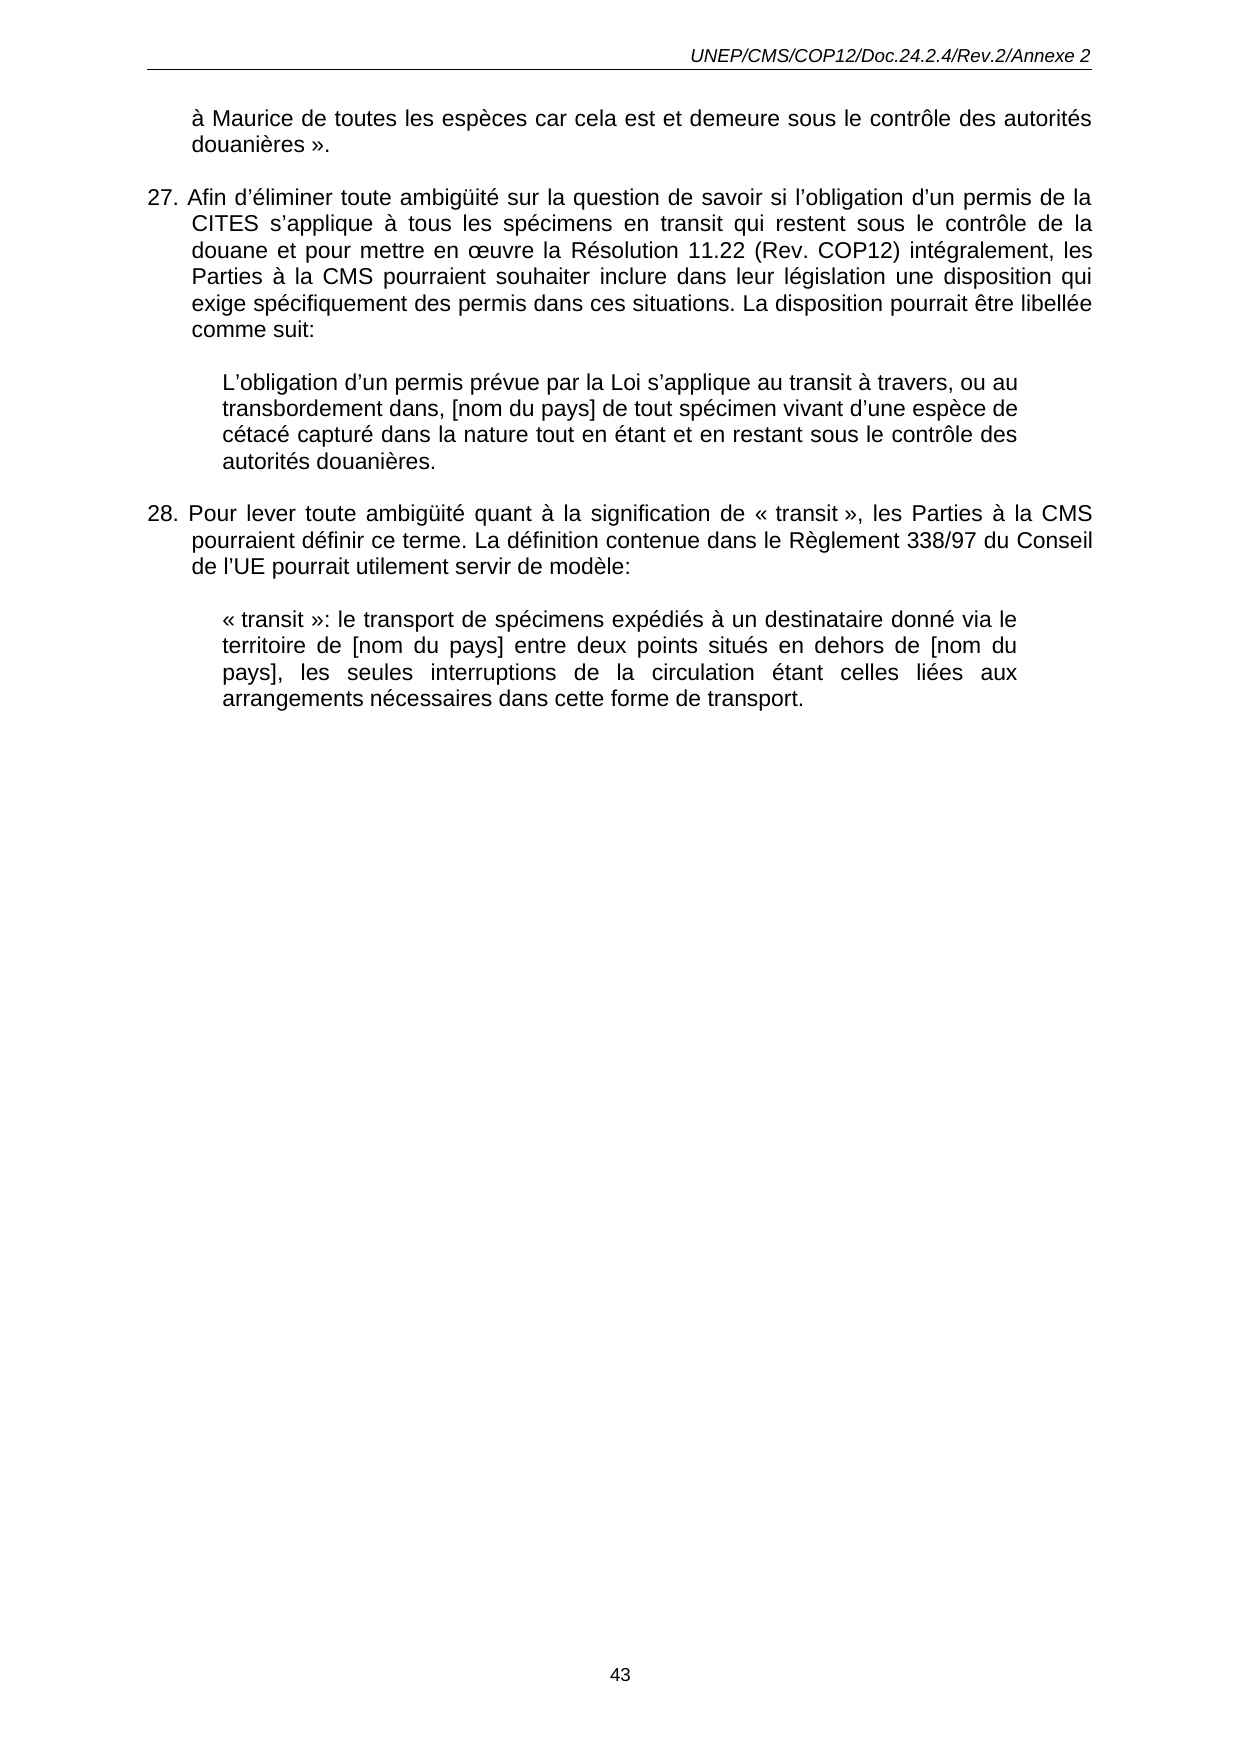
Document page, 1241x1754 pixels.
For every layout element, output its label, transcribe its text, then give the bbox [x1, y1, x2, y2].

text 27. Afin d’éliminer toute ambigüité sur la question de savoir si l’obligation d’un permis de la CITES s’applique à tous les spécimens en transit qui restent sous le contrôle de la douane et pour mettre en œuvre la Résolution 11.22 (Rev. COP12) intégralement, les Parties à la CMS pourraient souhaiter inclure dans leur législation une disposition qui exige spécifiquement des permis dans ces situations. La disposition pourrait être libellée comme suit: [147, 184, 1093, 342]
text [147, 105, 1093, 158]
text 28. Pour lever toute ambigüité quant à la signification de « transit », les Parties à la CMS pourraient définir ce terme. La définition contenue dans le Règlement 338/97 du Conseil de l’UE pourrait utilement servir de modèle: [147, 500, 1093, 579]
text L’obligation d’un permis prévue par la Loi s’applique au transit à travers, ou au transbordement dans, [nom du pays] de tout spécimen vivant d’une espèce de cétacé capturé dans la nature tout en étant et en restant sous le contrôle des autorités douanières. [222, 368, 1018, 474]
text « transit »: le transport de spécimens expédiés à un destinataire donné via le territoire de [nom du pays] entre deux points situés en dehors de [nom du pays], les seules interruptions de la circulation étant celles liées aux arrangements nécessaires dans cette forme de transport. [222, 606, 1018, 711]
